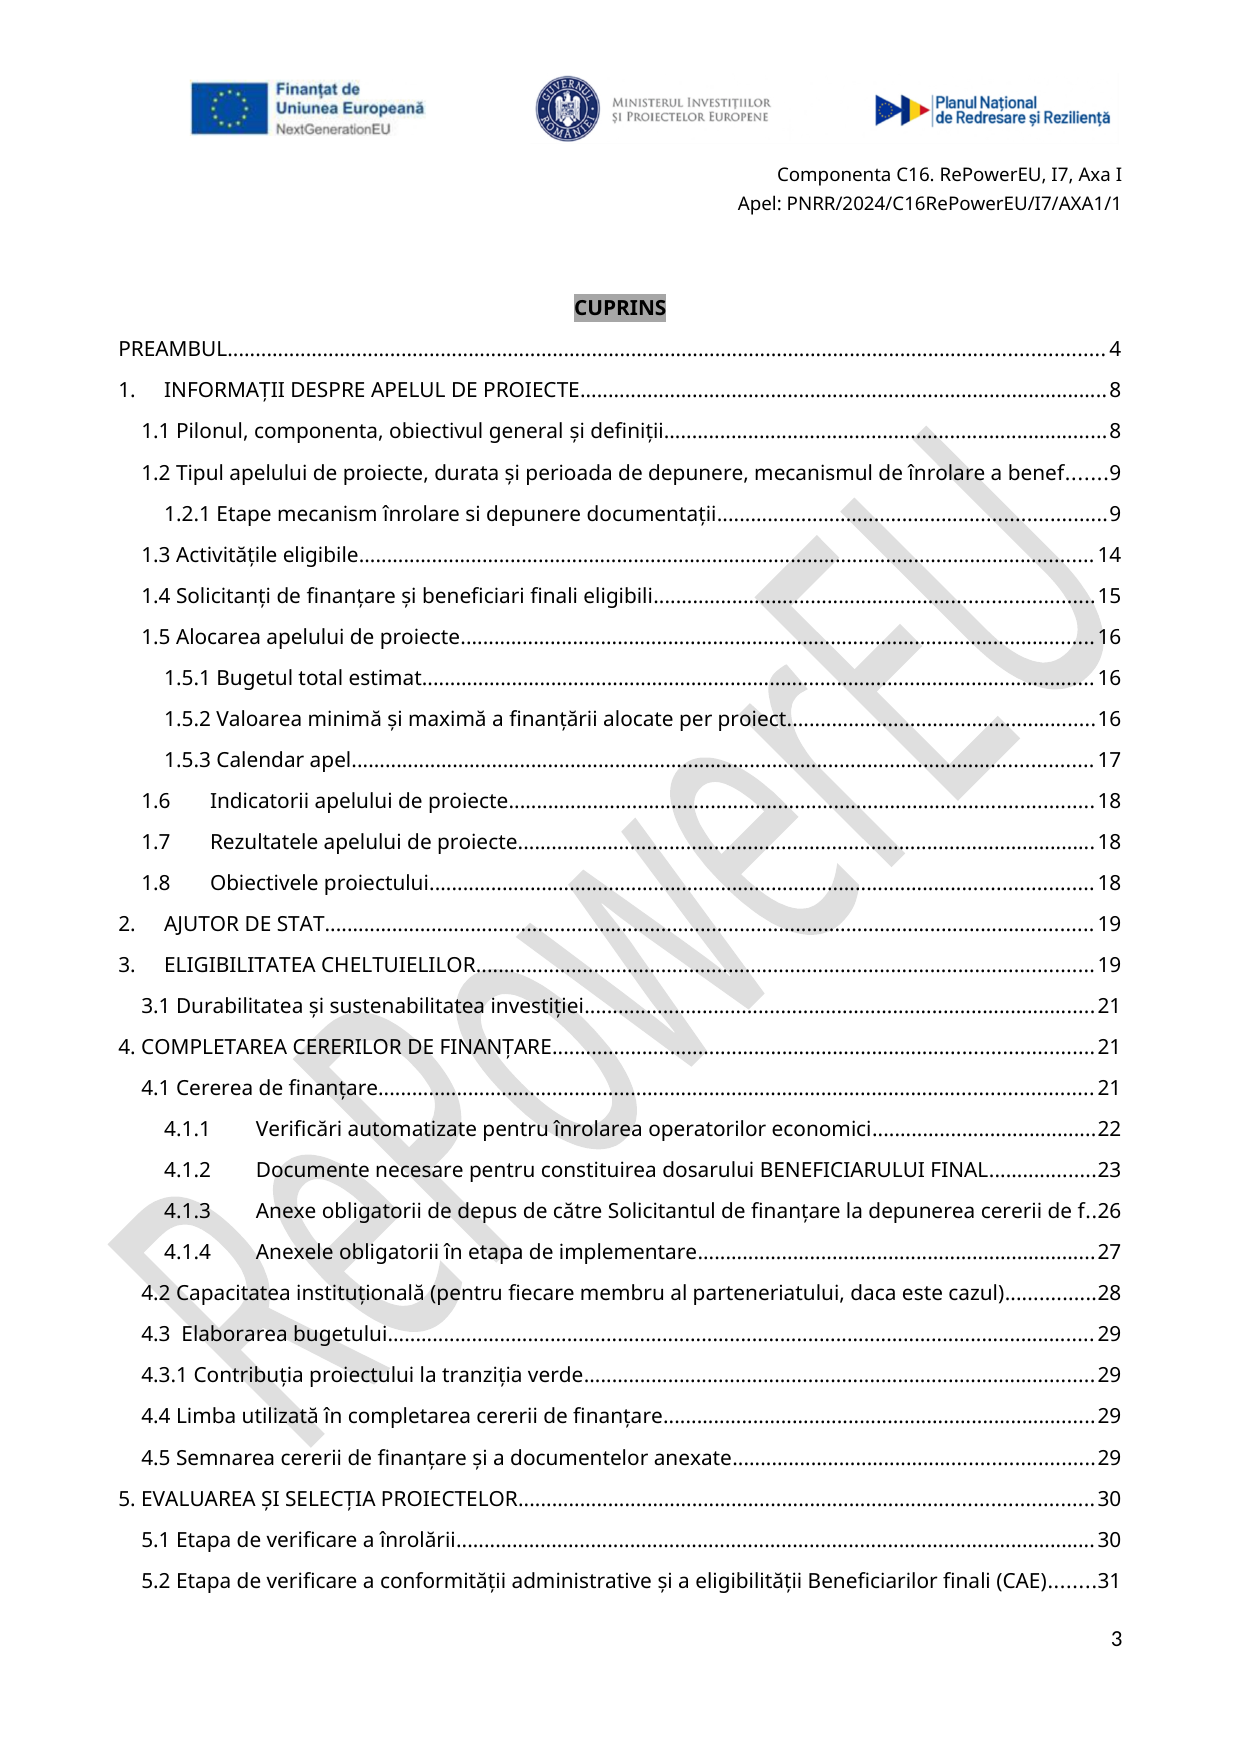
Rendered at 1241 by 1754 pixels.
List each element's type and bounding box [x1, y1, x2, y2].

picture [182, 73, 1123, 157]
